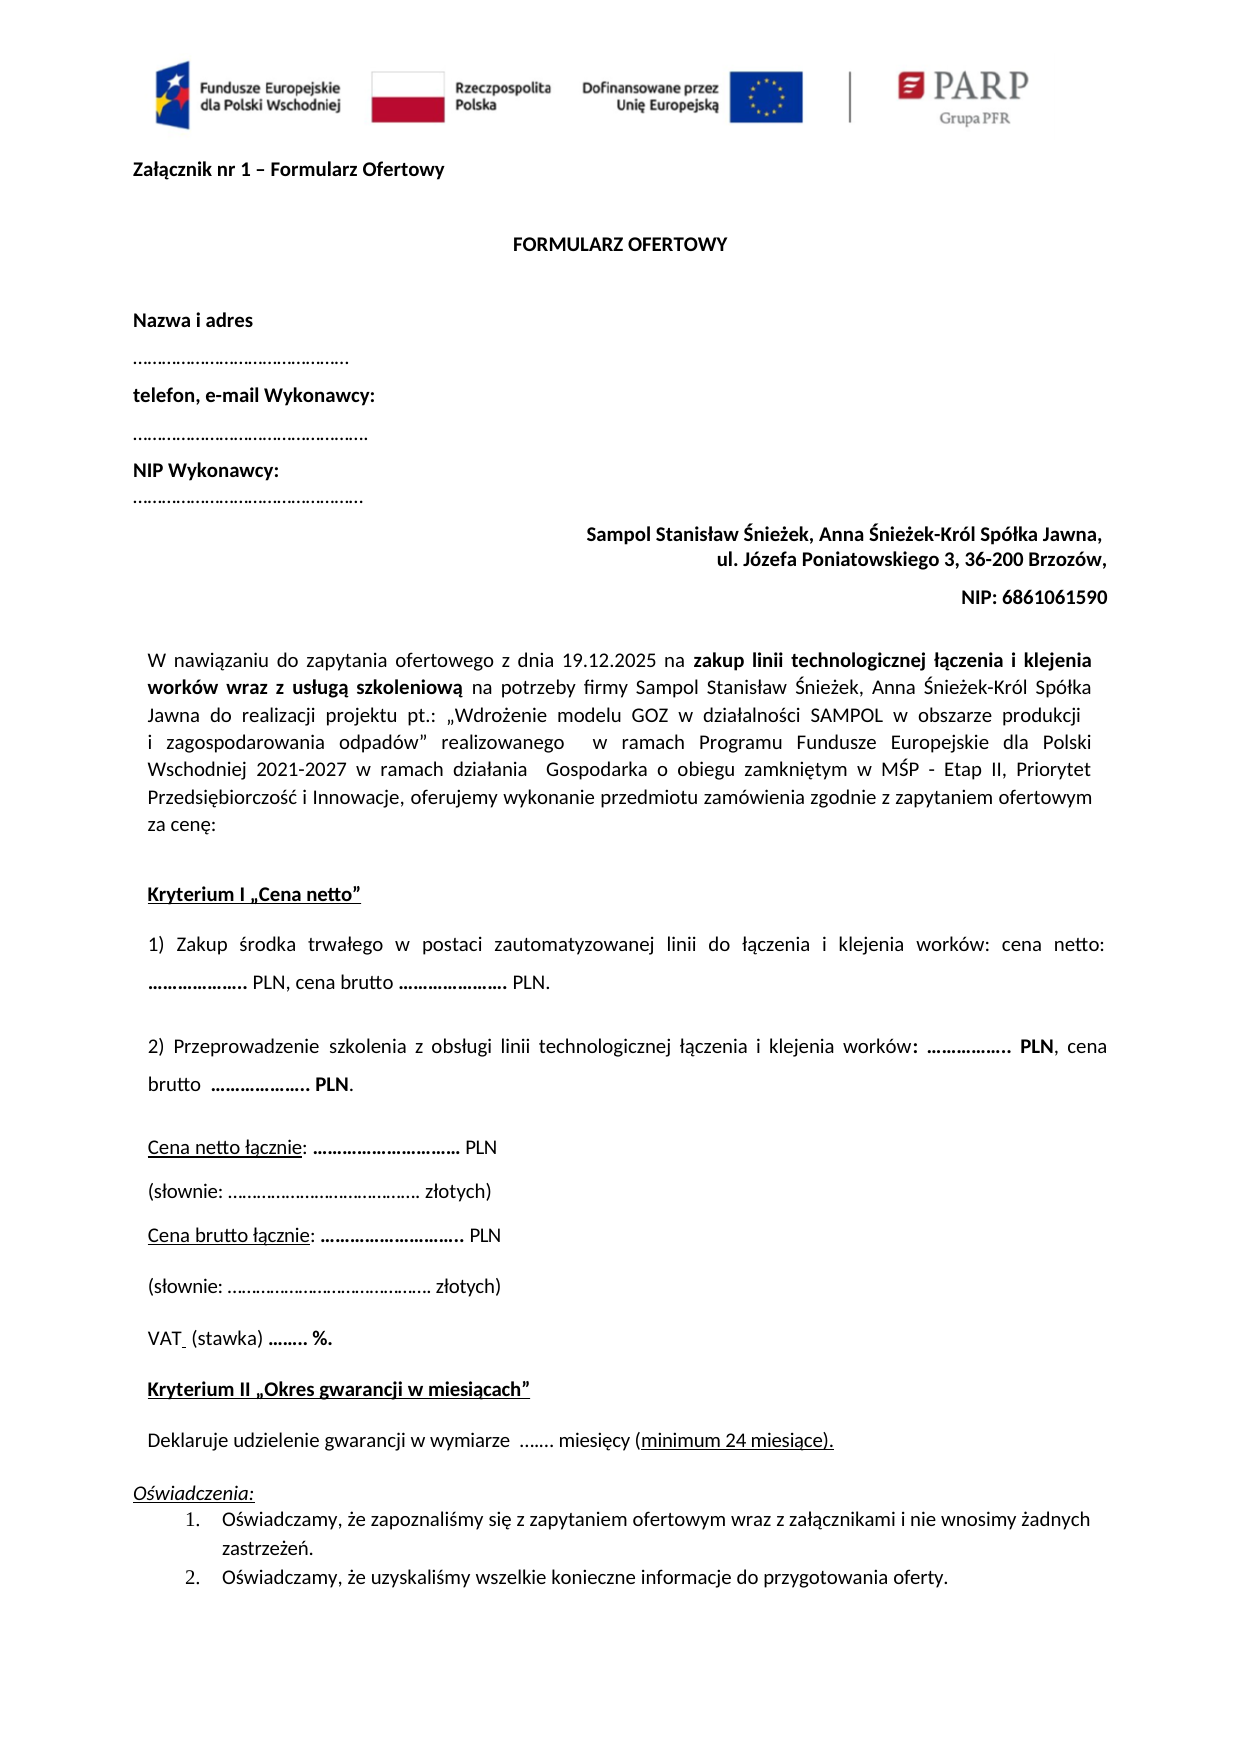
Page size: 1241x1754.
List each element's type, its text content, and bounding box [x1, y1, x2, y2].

text Cena brutto łącznie: ……………………….. PLN [148, 1222, 1107, 1248]
text Kryterium I „Cena netto” [147, 881, 1107, 906]
text 1) Zakup środka trwałego w postaci zautomatyzowanej linii do łączenia i klejenia worków: cena netto: ……………….. PLN, cena brutto …………………. PLN. [148, 931, 1107, 995]
text (słownie: ……………………………………. złotych) [148, 1274, 1107, 1299]
text W nawiązaniu do zapytania ofertowego z dnia 19.12.2025 na zakup linii technologicznej łączenia i klejenia worków wraz z usługą szkoleniową na potrzeby firmy Sampol Stanisław Śnieżek, Anna Śnieżek-Król Spółka Jawna do realizacji projektu pt.: „Wdrożenie modelu GOZ w działalności SAMPOL w obszarze produkcji i zagospodarowania odpadów” realizowanego w ramach Programu Fundusze Europejskie dla Polski Wschodniej 2021-2027 w ramach działania Gospodarka o obiegu zamkniętym w MŚP - Etap II, Priorytet Przedsiębiorczość i Innowacje, oferujemy wykonanie przedmiotu zamówienia zgodnie z zapytaniem ofertowym za cenę: [147, 647, 1093, 837]
list Oświadczamy, że uzyskaliśmy wszelkie konieczne informacje do przygotowania oferty. [185, 1564, 1107, 1590]
text Deklaruje udzielenie gwarancji w wymiarze ….… miesięcy (minimum 24 miesiące). [147, 1427, 1107, 1452]
text Oświadczenia: [133, 1480, 1107, 1506]
text Kryterium II „Okres gwarancji w miesiącach” [147, 1376, 1107, 1402]
list Oświadczamy, że zapoznaliśmy się z zapytaniem ofertowym wraz z załącznikami i nie wnosimy żadnych zastrzeżeń. [185, 1506, 1092, 1560]
text VAT (stawka) …….. %. [148, 1325, 1107, 1351]
text (słownie: …………………………………. złotych) [148, 1178, 1107, 1204]
text NIP: 6861061590 [133, 584, 1107, 609]
text Nazwa i adres [133, 307, 1107, 332]
text ……………………………………… [133, 344, 1107, 370]
text Sampol Stanisław Śnieżek, Anna Śnieżek-Król Spółka Jawna, ul. Józefa Poniatowskiego 3, 36-200 Brzozów, [133, 521, 1107, 572]
text telefon, e-mail Wykonawcy: [133, 382, 1107, 408]
text …………………………………………. [133, 420, 1107, 445]
text Cena netto łącznie: ………………………… PLN [148, 1134, 1107, 1160]
text NIP Wykonawcy: ………………………………………… [133, 458, 1107, 508]
text FORMULARZ OFERTOWY [133, 231, 1107, 257]
text Załącznik nr 1 – Formularz Ofertowy [133, 156, 1107, 181]
text 2) Przeprowadzenie szkolenia z obsługi linii technologicznej łączenia i klejenia worków: …………….. PLN, cena brutto ……………….. PLN. [148, 1033, 1107, 1096]
